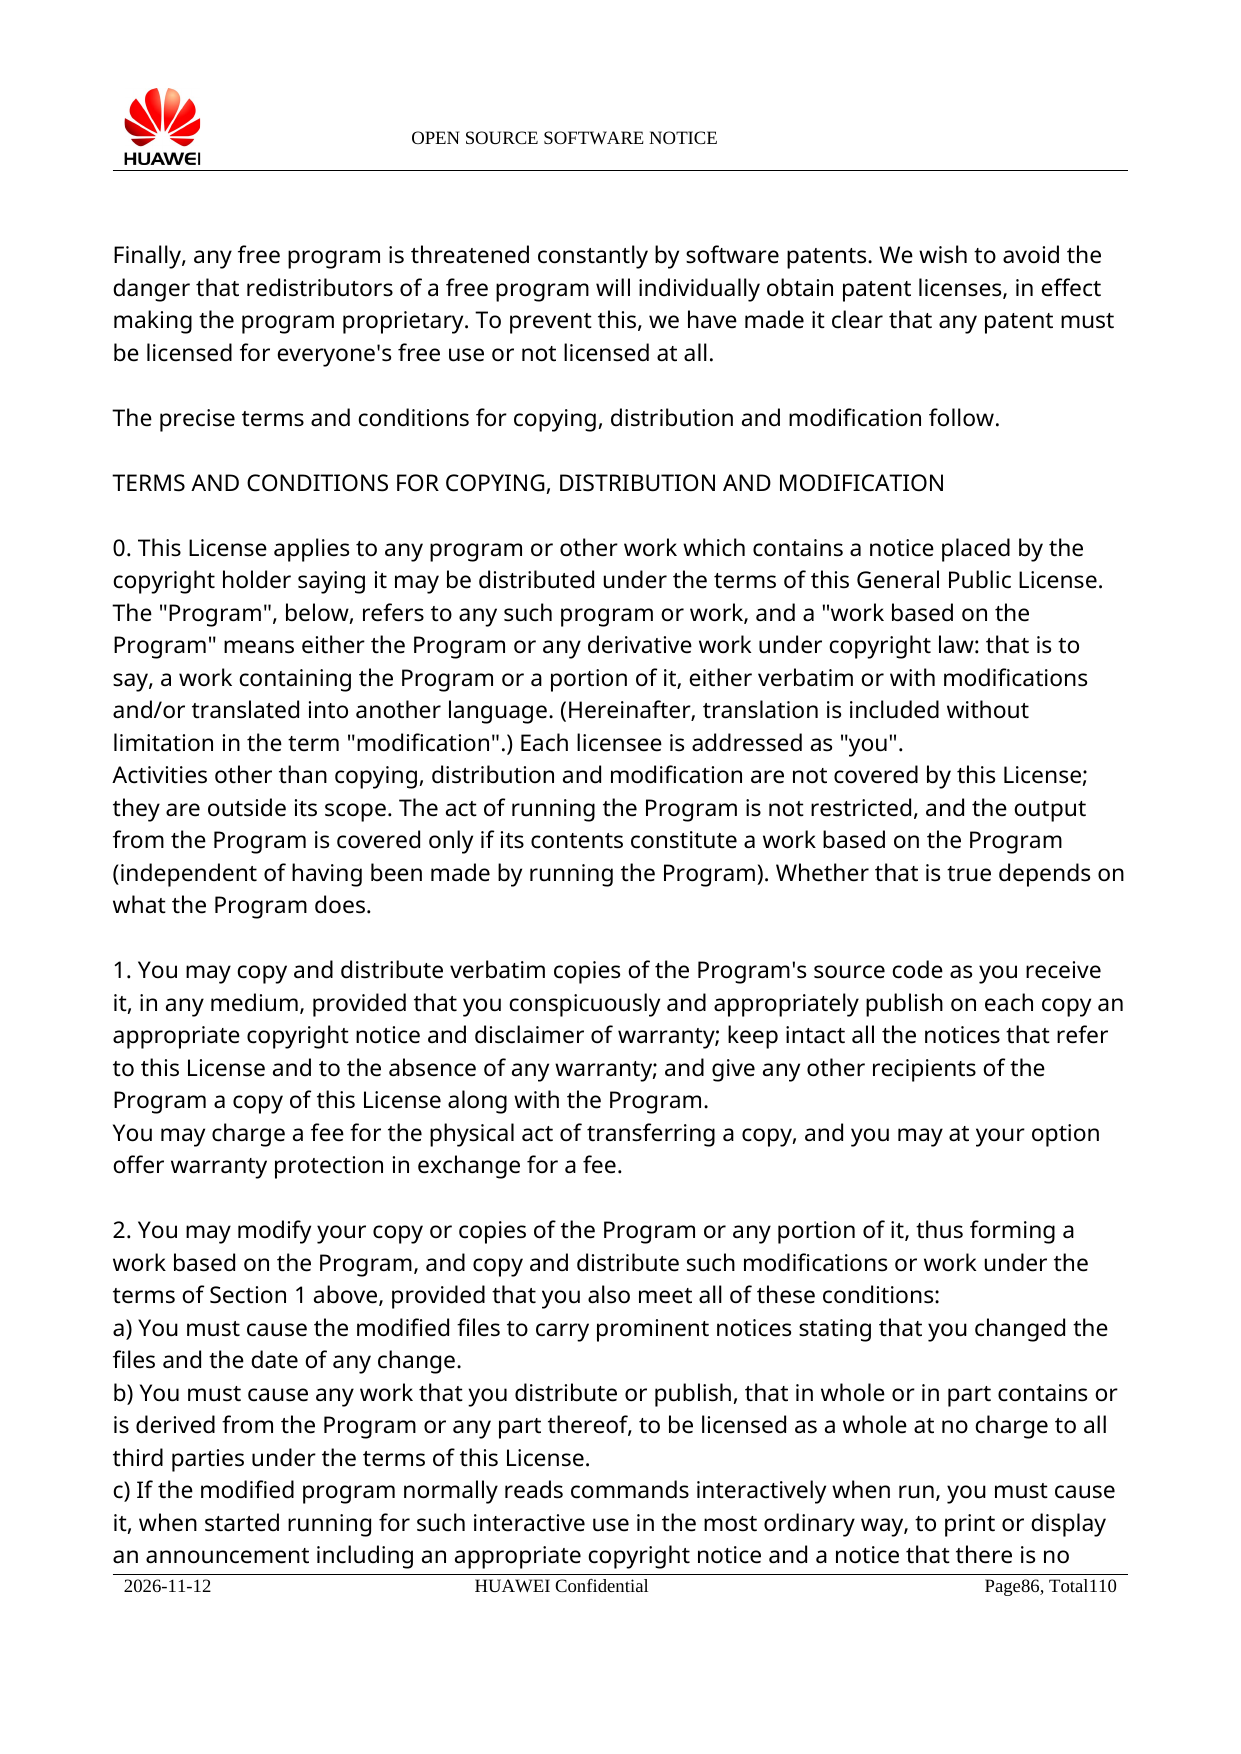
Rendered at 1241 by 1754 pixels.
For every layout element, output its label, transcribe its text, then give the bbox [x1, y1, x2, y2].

text a) You must cause the modified files to carry prominent notices stating that you changed the files and the date of any change. [112, 1311, 1128, 1376]
text You may charge a fee for the physical act of transferring a copy, and you may at your option offer warranty protection in exchange for a fee. [112, 1116, 1128, 1181]
text Finally, any free program is threatened constantly by software patents. We wish to avoid the danger that redistributors of a free program will individually obtain patent licenses, in effect making the program proprietary. To prevent this, we have made it clear that any patent must be licensed for everyone's free use or not licensed at all. [112, 239, 1128, 369]
text 2. You may modify your copy or copies of the Program or any portion of it, thus forming a work based on the Program, and copy and distribute such modifications or work under the terms of Section 1 above, provided that you also meet all of these conditions: [112, 1214, 1128, 1311]
text Activities other than copying, distribution and modification are not covered by this License; they are outside its scope. The act of running the Program is not restricted, and the output from the Program is covered only if its contents constitute a work based on the Program (independent of having been made by running the Program). Whether that is true depends on what the Program does. [112, 759, 1128, 921]
text TERMS AND CONDITIONS FOR COPYING, DISTRIBUTION AND MODIFICATION [112, 466, 1128, 499]
picture [124, 88, 201, 165]
text 0. This License applies to any program or other work which contains a notice placed by the copyright holder saying it may be distributed under the terms of this General Public License. The "Program", below, refers to any such program or work, and a "work based on the Program" means either the Program or any derivative work under copyright law: that is to say, a work containing the Program or a portion of it, either verbatim or with modifications and/or translated into another language. (Hereinafter, translation is included without limitation in the term "modification".) Each licensee is addressed as "you". [112, 531, 1128, 759]
text The precise terms and conditions for copying, distribution and modification follow. [112, 401, 1128, 434]
text 1. You may copy and distribute verbatim copies of the Program's source code as you receive it, in any medium, provided that you conspicuously and appropriately publish on each copy an appropriate copyright notice and disclaimer of warranty; keep intact all the notices that refer to this License and to the absence of any warranty; and give any other recipients of the Program a copy of this License along with the Program. [112, 954, 1128, 1116]
text b) You must cause any work that you distribute or publish, that in whole or in part contains or is derived from the Program or any part thereof, to be licensed as a whole at no charge to all third parties under the terms of this License. [112, 1376, 1128, 1474]
